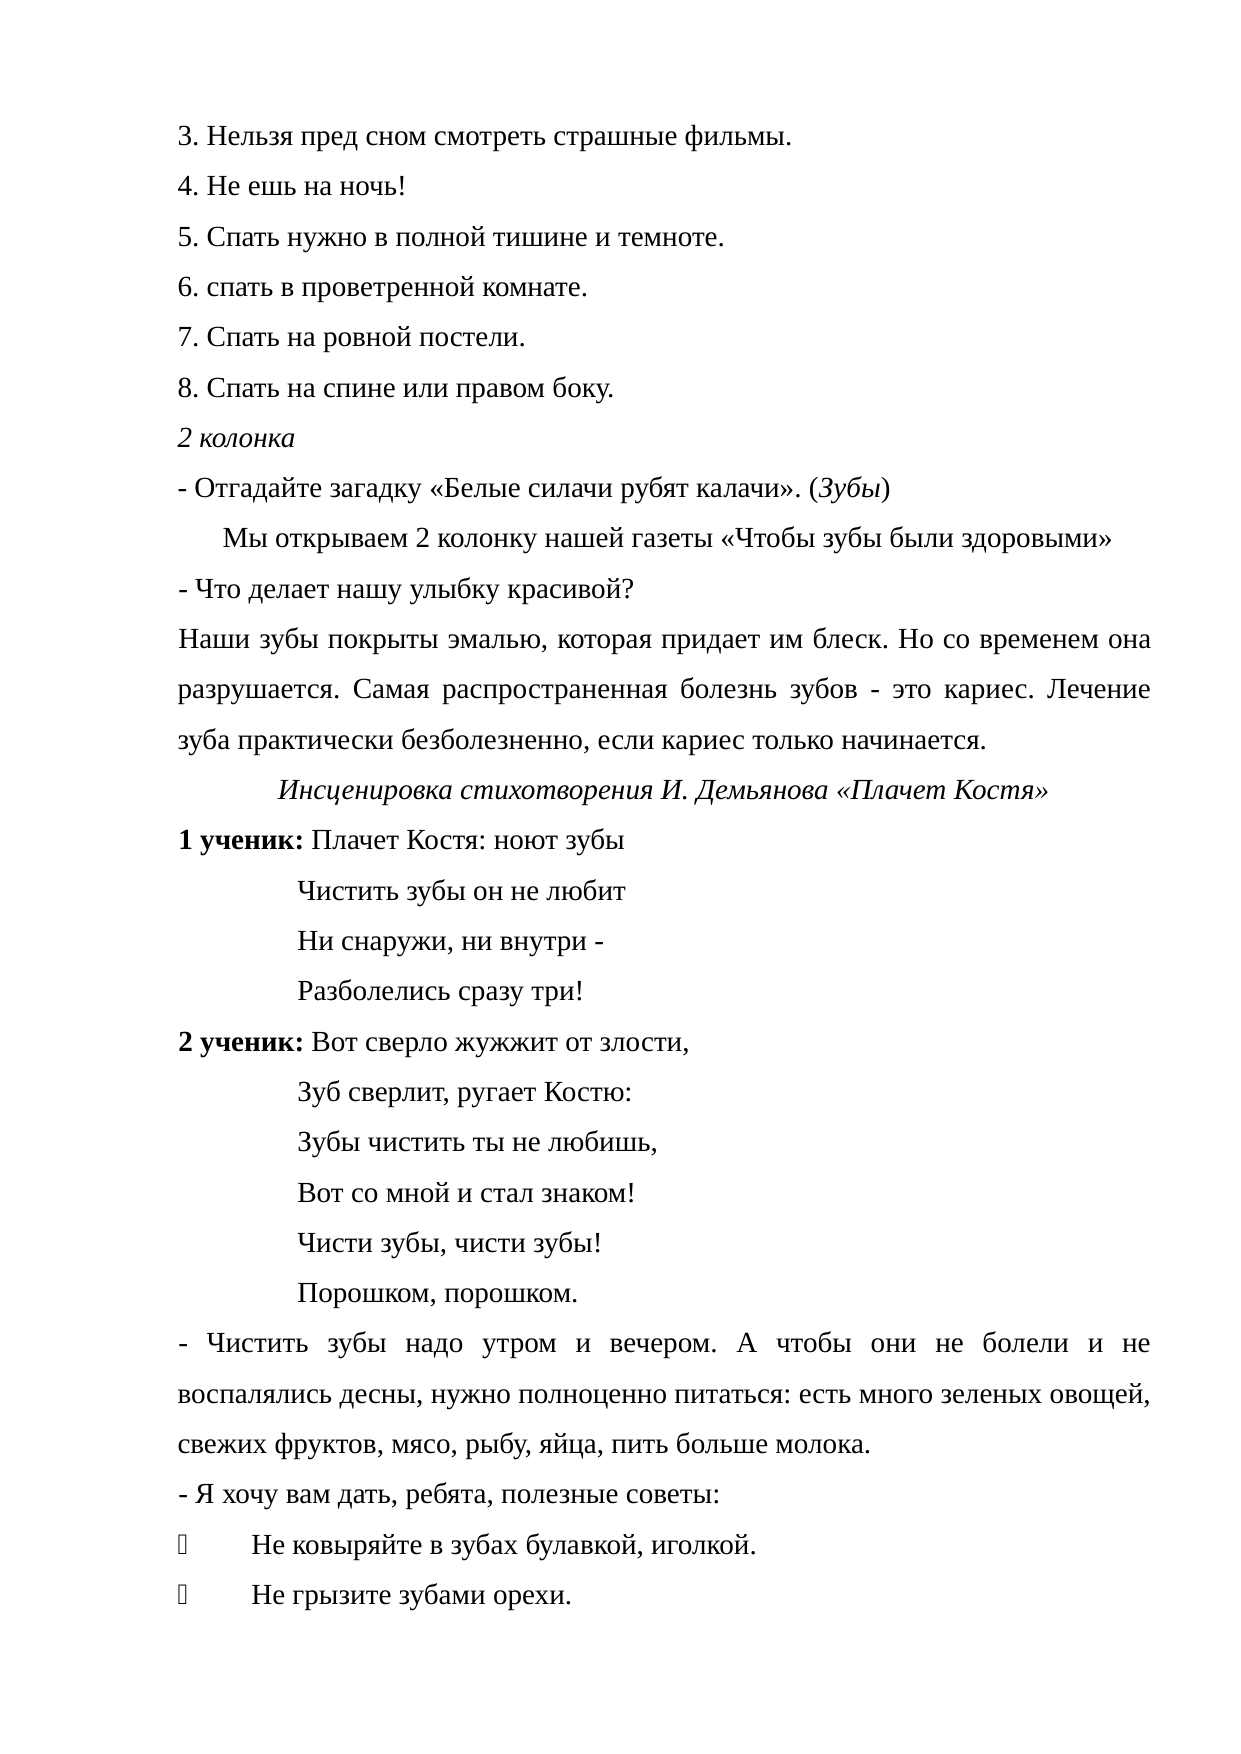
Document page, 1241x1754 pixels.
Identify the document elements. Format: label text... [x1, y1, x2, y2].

list Не ковыряйте в зубах булавкой, иголкой. [177, 1527, 1152, 1561]
text Ни снаружи, ни внутри - [296, 923, 1152, 957]
text - Что делает нашу улыбку красивой? [177, 571, 1152, 604]
text Разболелись сразу три! [296, 973, 1152, 1007]
text Чисти зубы, чисти зубы! [296, 1225, 1152, 1258]
text 4. Не ешь на ночь! [177, 168, 1152, 202]
text Зубы чистить ты не любишь, [296, 1124, 1152, 1158]
text 3. Нельзя пред сном смотреть страшные фильмы. [177, 118, 1152, 152]
text Наши зубы покрыты эмалью, которая придает им блеск. Но со временем она разрушается. Самая распространенная болезнь зубов - это кариес. Лечение зуба практически безболезненно, если кариес только начинается. [177, 621, 1152, 755]
text 1 ученик: Плачет Костя: ноют зубы [177, 822, 1152, 856]
text 7. Спать на ровной постели. [177, 319, 1152, 353]
text Мы открываем 2 колонку нашей газеты «Чтобы зубы были здоровыми» [177, 521, 1152, 554]
text Чистить зубы он не любит [296, 873, 1152, 906]
text 8. Спать на спине или правом боку. [177, 370, 1152, 403]
text - Отгадайте загадку «Белые силачи рубят калачи». (Зубы) [177, 470, 1152, 504]
text Зуб сверлит, ругает Костю: [296, 1074, 1152, 1108]
list Не грызите зубами орехи. [177, 1577, 1152, 1611]
text Вот со мной и стал знаком! [296, 1175, 1152, 1208]
text 6. спать в проветренной комнате. [177, 269, 1152, 303]
text 5. Спать нужно в полной тишине и темноте. [177, 219, 1152, 252]
text Инсценировка стихотворения И. Демьянова «Плачет Костя» [177, 772, 1152, 806]
text - Я хочу вам дать, ребята, полезные советы: [177, 1477, 1152, 1510]
text - Чистить зубы надо утром и вечером. А чтобы они не болели и не воспалялись десны, нужно полноценно питаться: есть много зеленых овощей, свежих фруктов, мясо, рыбу, яйца, пить больше молока. [177, 1326, 1152, 1460]
text 2 колонка [177, 420, 1152, 453]
text 2 ученик: Вот сверло жужжит от злости, [177, 1024, 1152, 1057]
text Порошком, порошком. [296, 1275, 1152, 1309]
